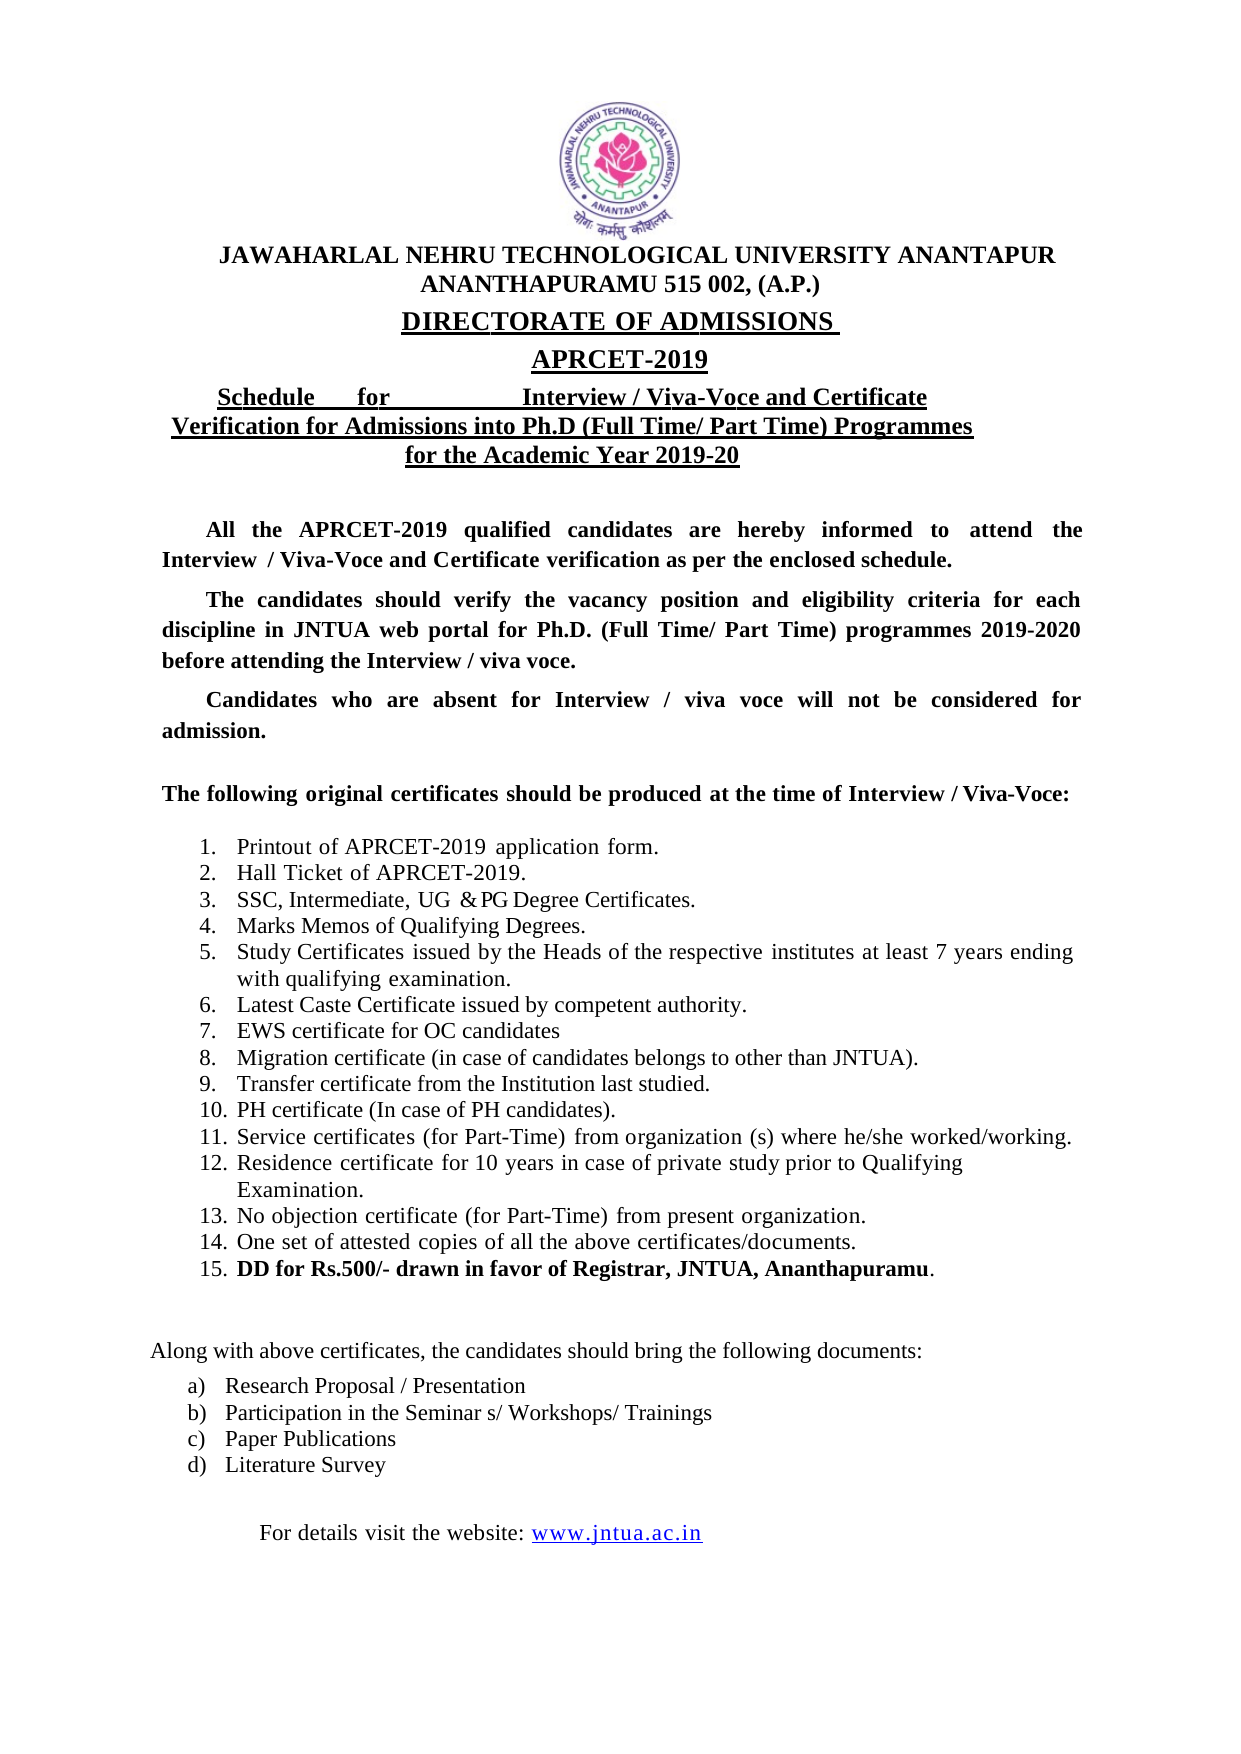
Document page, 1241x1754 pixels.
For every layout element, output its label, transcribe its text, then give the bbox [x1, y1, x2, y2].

text All the APRCET-2019 qualified candidates are hereby informed to attend the Interview / Viva-Voce and Certificate verification as per the enclosed schedule. [162, 516, 1083, 573]
list Service certificates (for Part-Time) from organization (s) where he/she worked/working. [199, 1123, 1090, 1149]
list PH certificate (In case of PH candidates). [199, 1097, 1090, 1123]
list Paper Publications [187, 1425, 1090, 1451]
text Schedule for Interview / Viva-Voce and Certificate Verification for Admissions into Ph.D (Full Time/ Part Time) Programmes for the Academic Year 2019-20 [159, 382, 985, 468]
text JAWAHARLAL NEHRU TECHNOLOGICAL UNIVERSITY ANANTAPUR [150, 240, 1090, 269]
list Literature Survey [187, 1451, 1090, 1478]
list Research Proposal / Presentation [187, 1372, 1090, 1399]
list Participation in the Seminar s/ Workshops/ Trainings [187, 1399, 1090, 1425]
list Migration certificate (in case of candidates belongs to other than JNTUA). [199, 1044, 1090, 1070]
list SSC, Intermediate, UG & PG Degree Certificates. [199, 886, 1090, 912]
list One set of attested copies of all the above certificates/documents. [199, 1228, 1090, 1255]
list Residence certificate for 10 years in case of private study prior to Qualifying Examination. [199, 1149, 1090, 1202]
list No objection certificate (for Part-Time) from present organization. [199, 1202, 1090, 1228]
list Printout of APRCET-2019 application form. [199, 833, 1090, 859]
text APRCET-2019 [254, 344, 985, 375]
text The candidates should verify the vacancy position and eligibility criteria for each discipline in JNTUA web portal for Ph.D. (Full Time/ Part Time) programmes 2019-2020 before attending the Interview / viva voce. [162, 586, 1083, 674]
list DD for Rs.500/- drawn in favor of Registrar, JNTUA, Ananthapuramu. [199, 1255, 1090, 1281]
text Along with above certificates, the candidates should bring the following documents: [150, 1337, 1090, 1364]
list EWS certificate for OC candidates [199, 1017, 1090, 1044]
text ANANTHAPURAMU 515 002, (A.P.) [150, 269, 1090, 298]
list Study Certificates issued by the Heads of the respective institutes at least 7 years ending with qualifying examination. [199, 938, 1090, 991]
text For details visit the website: www.jntua.ac.in [259, 1519, 1090, 1546]
list Hall Ticket of APRCET-2019. [199, 859, 1090, 886]
picture [558, 101, 681, 241]
text Candidates who are absent for Interview / viva voce will not be considered for admission. [162, 686, 1083, 743]
text DIRECTORATE OF ADMISSIONS [254, 305, 985, 336]
list Latest Caste Certificate issued by competent authority. [199, 991, 1090, 1017]
list Marks Memos of Qualifying Degrees. [199, 912, 1090, 938]
list Transfer certificate from the Institution last studied. [199, 1070, 1090, 1097]
text The following original certificates should be produced at the time of Interview / Viva-Voce: [162, 780, 1090, 806]
